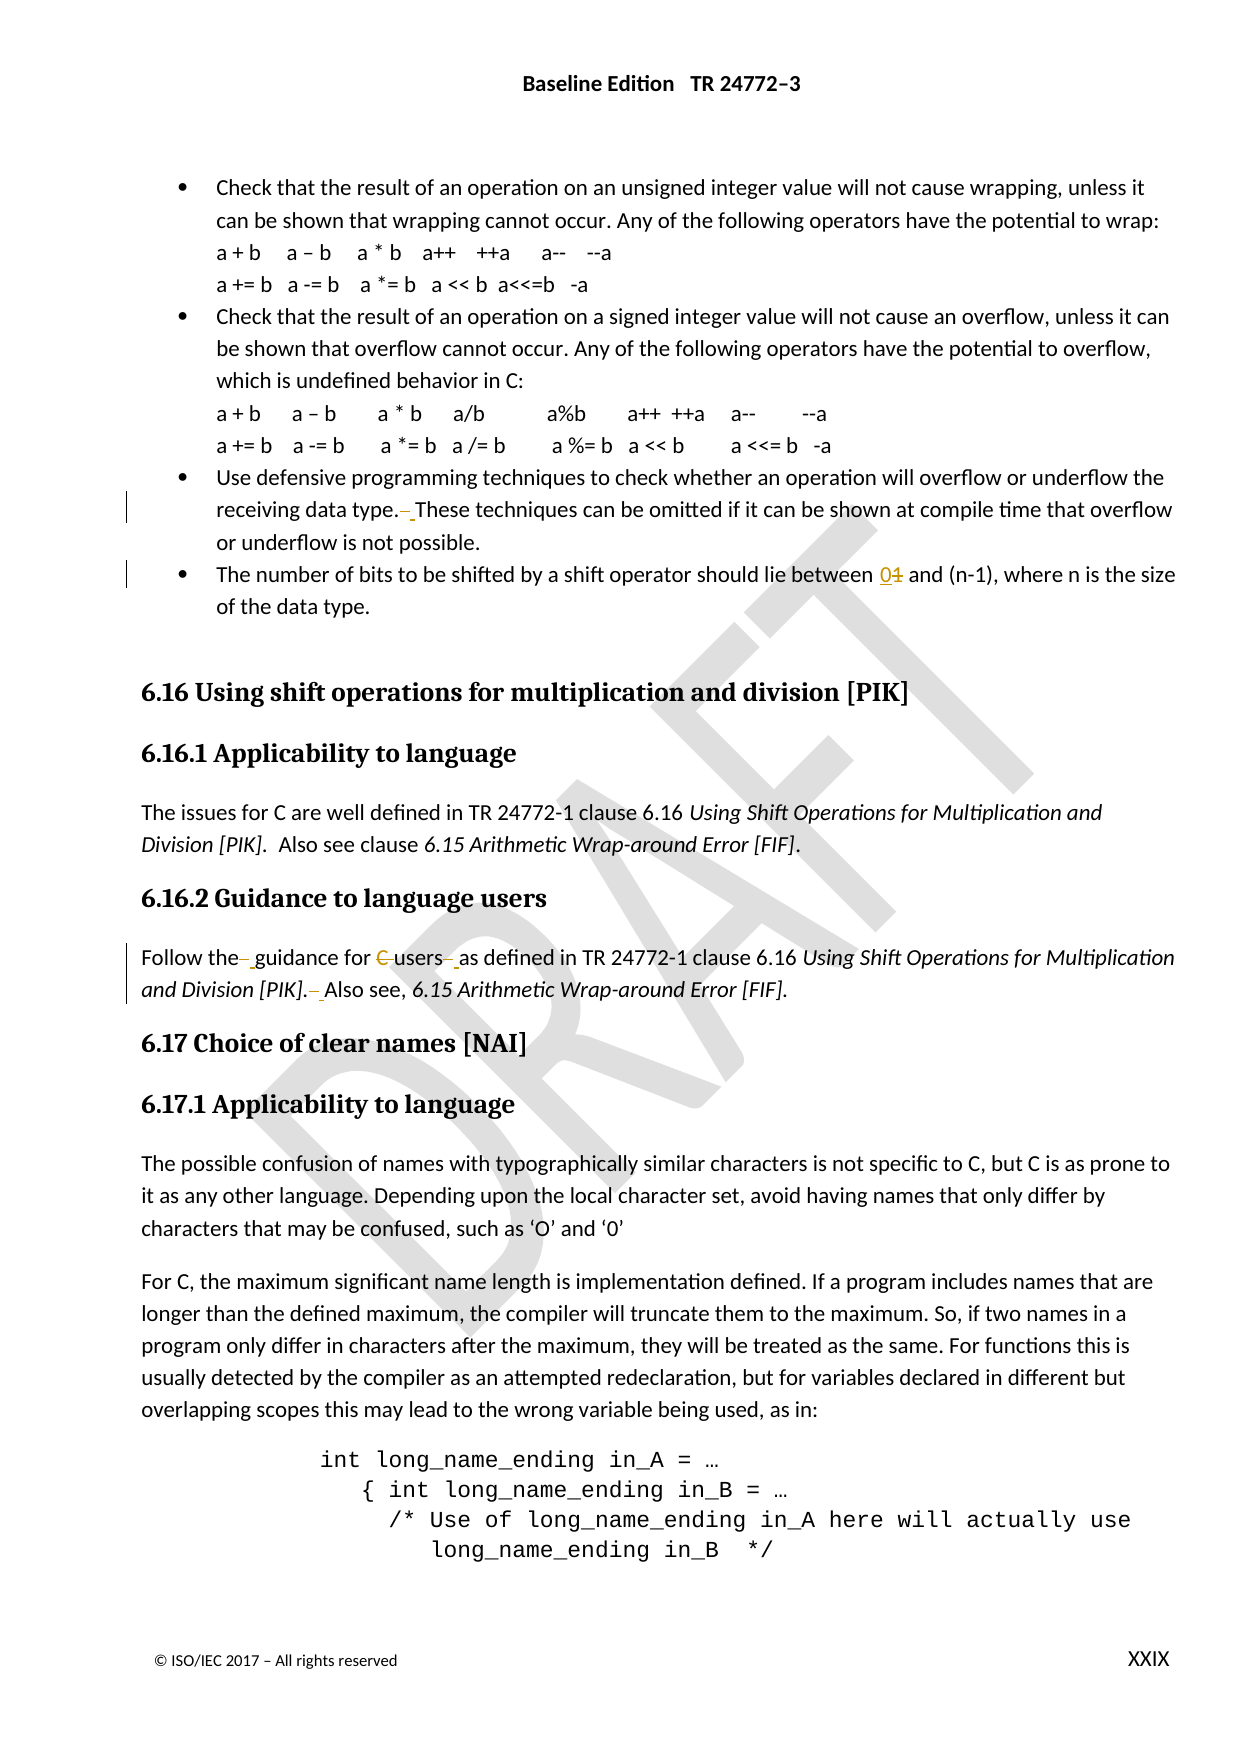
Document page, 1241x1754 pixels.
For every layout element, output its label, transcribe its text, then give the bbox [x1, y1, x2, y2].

subtitle 6.17.1 Applicability to language [141, 1089, 1182, 1120]
subtitle 6.16.2 Guidance to language users [141, 883, 1182, 914]
text /* Use of long_name_ending in_A here will actually use [141, 1508, 1182, 1534]
list Use defensive programming techniques to check whether an operation will overflow or underflow the receiving data type.These techniques can be omitted if it can be shown at compile time that overflow or underflow is not possible. [178, 463, 1182, 556]
subtitle 6.17 Choice of clear names [NAI] [141, 1028, 1182, 1060]
list Check that the result of an operation on an unsigned integer value will not cause wrapping, unless it can be shown that wrapping cannot occur. Any of the following operators have the potential to wrap: [178, 173, 1182, 234]
list The number of bits to be shifted by a shift operator should lie between and (n-1), where n is the size of the data type. [178, 560, 1182, 620]
text long_name_ending in_B */ [141, 1538, 1182, 1564]
subtitle 6.16 Using shift operations for multiplication and division [PIK] [141, 677, 1182, 708]
list a += b a -= b a *= b a << b a<<=b -a [216, 270, 1182, 298]
text The issues for C are well defined in TR 24772-1 clause 6.16 Using Shift Operations for Multiplication and Division [PIK]. Also see clause 6.15 Arithmetic Wrap-around Error [FIF]. [141, 798, 1182, 858]
subtitle 6.16.1 Applicability to language [141, 738, 1182, 769]
list a + b a – b a * b a/b a%b a++ ++a a-- --a [216, 399, 1182, 427]
text { int long_name_ending in_B = … [141, 1478, 1182, 1504]
list a += b a -= b a *= b a /= b a %= b a << b a <<= b -a [216, 431, 1182, 459]
text For C, the maximum significant name length is implementation defined. If a program includes names that are longer than the defined maximum, the compiler will truncate them to the maximum. So, if two names in a program only differ in characters after the maximum, they will be treated as the same. For functions this is usually detected by the compiler as an attempted redeclaration, but for variables declared in different but overlapping scopes this may lead to the wrong variable being used, as in: [141, 1267, 1182, 1423]
list a + b a – b a * b a++ ++a a-- --a [216, 238, 1182, 266]
text Follow theguidance for usersas defined in TR 24772-1 clause 6.16 Using Shift Operations for Multiplication and Division [PIK].Also see, 6.15 Arithmetic Wrap-around Error [FIF]. [141, 943, 1182, 1003]
list Check that the result of an operation on a signed integer value will not cause an overflow, unless it can be shown that overflow cannot occur. Any of the following operators have the potential to overflow, which is undefined behavior in C: [178, 302, 1182, 395]
text The possible confusion of names with typographically similar characters is not specific to C, but C is as prone to it as any other language. Depending upon the local character set, avoid having names that only differ by characters that may be confused, such as ‘O’ and ‘0’ [141, 1149, 1182, 1242]
text int long_name_ending in_A = … [141, 1448, 1182, 1474]
